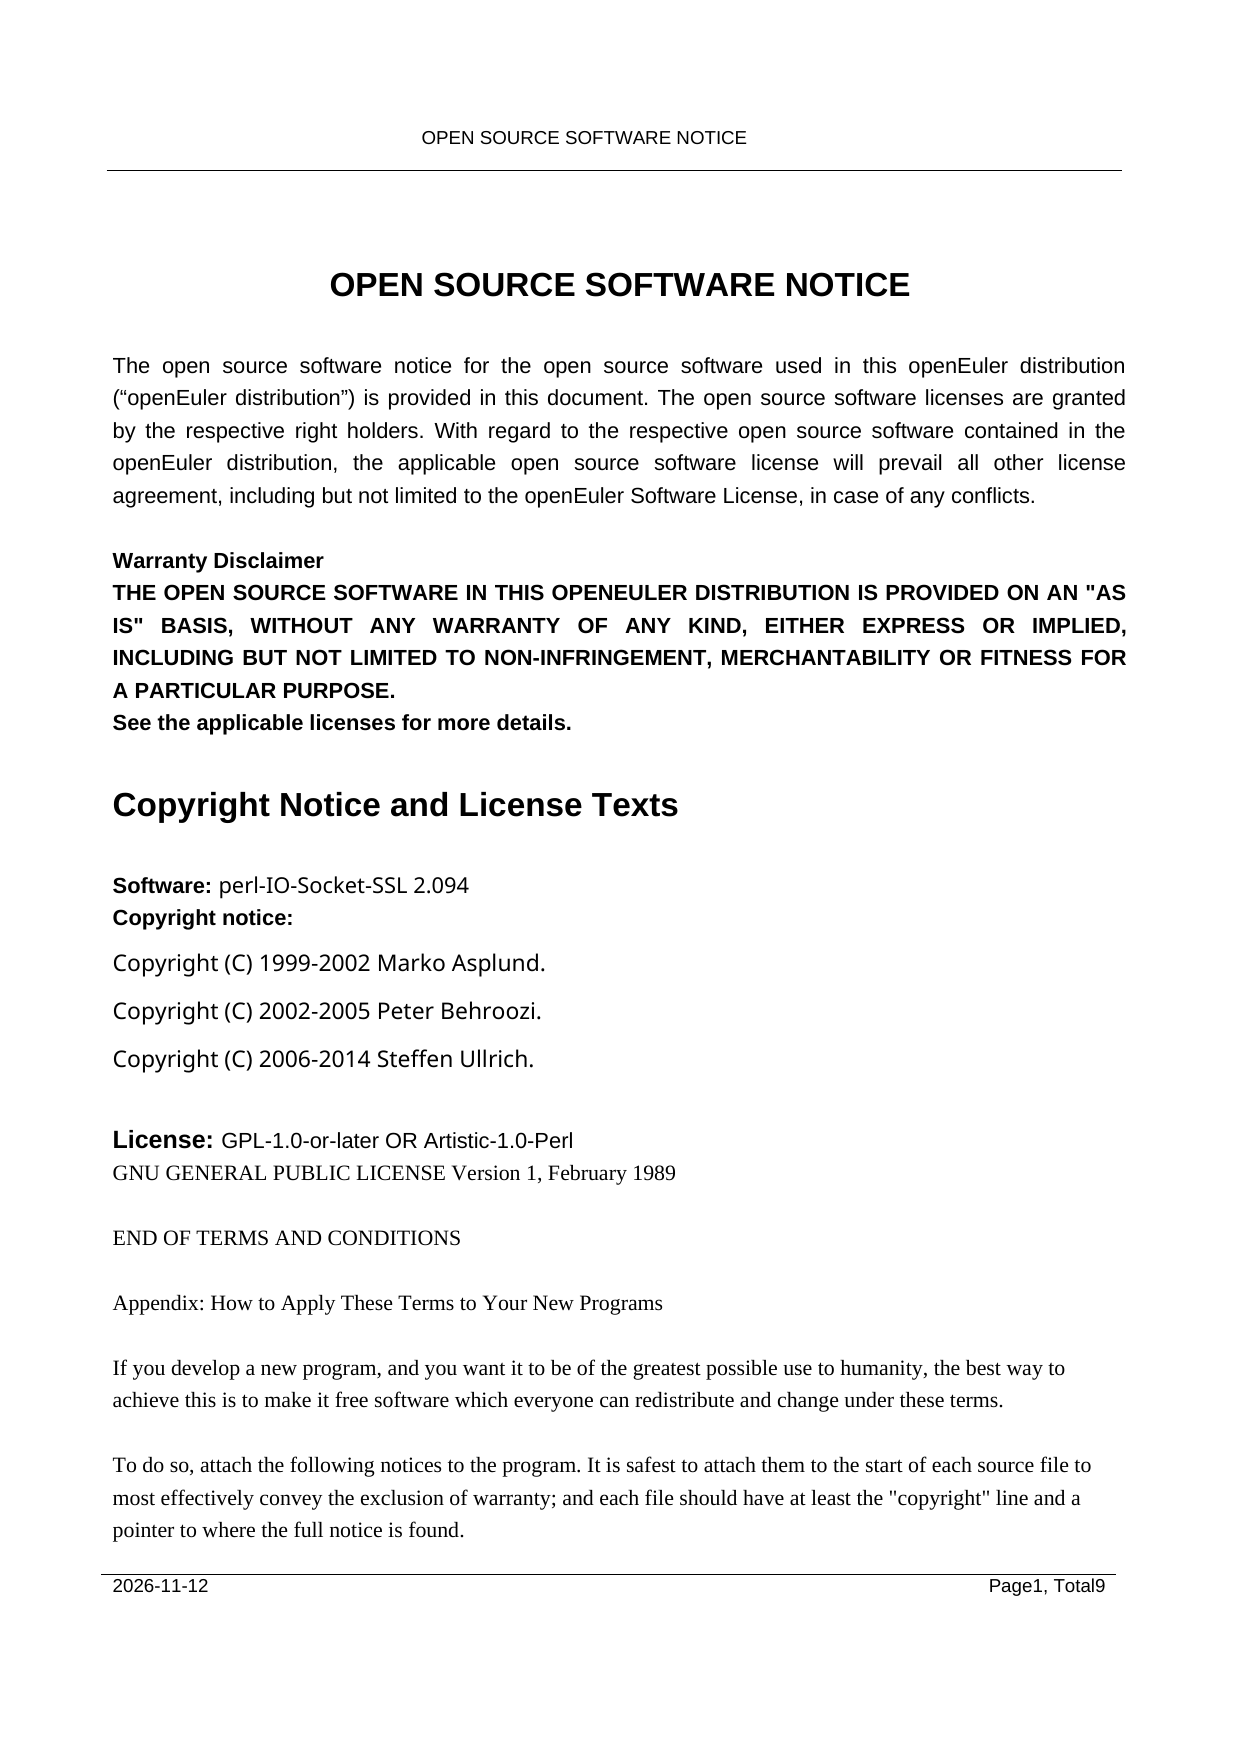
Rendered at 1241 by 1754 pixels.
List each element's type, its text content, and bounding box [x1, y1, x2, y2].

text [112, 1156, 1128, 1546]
text Copyright (C) 1999-2002 Marko Asplund. [112, 947, 1128, 979]
text OPEN SOURCE SOFTWARE NOTICE [112, 251, 1128, 316]
title Software: perl-IO-Socket-SSL 2.094 [112, 869, 1128, 901]
text THE OPEN SOURCE SOFTWARE IN THIS OPENEULER DISTRIBUTION IS PROVIDED ON AN "AS IS" BASIS, WITHOUT ANY WARRANTY OF ANY KIND, EITHER EXPRESS OR IMPLIED, INCLUDING BUT NOT LIMITED TO NON-INFRINGEMENT, MERCHANTABILITY OR FITNESS FOR A PARTICULAR PURPOSE. See the applicable licenses for more details. [112, 576, 1128, 739]
text Copyright Notice and License Texts [112, 771, 1128, 836]
text Copyright (C) 2006-2014 Steffen Ullrich. [112, 1043, 1128, 1075]
text Warranty Disclaimer [112, 544, 1128, 576]
text Copyright notice: [112, 901, 1128, 934]
text Copyright (C) 2002-2005 Peter Behroozi. [112, 995, 1128, 1027]
text The open source software notice for the open source software used in this openEuler distribution (“openEuler distribution”) is provided in this document. The open source software licenses are granted by the respective right holders. With regard to the respective open source software contained in the openEuler distribution, the applicable open source software license will prevail all other license agreement, including but not limited to the openEuler Software License, in case of any conflicts. [112, 349, 1128, 511]
text License: GPL-1.0-or-later OR Artistic-1.0-Perl [112, 1123, 1128, 1156]
